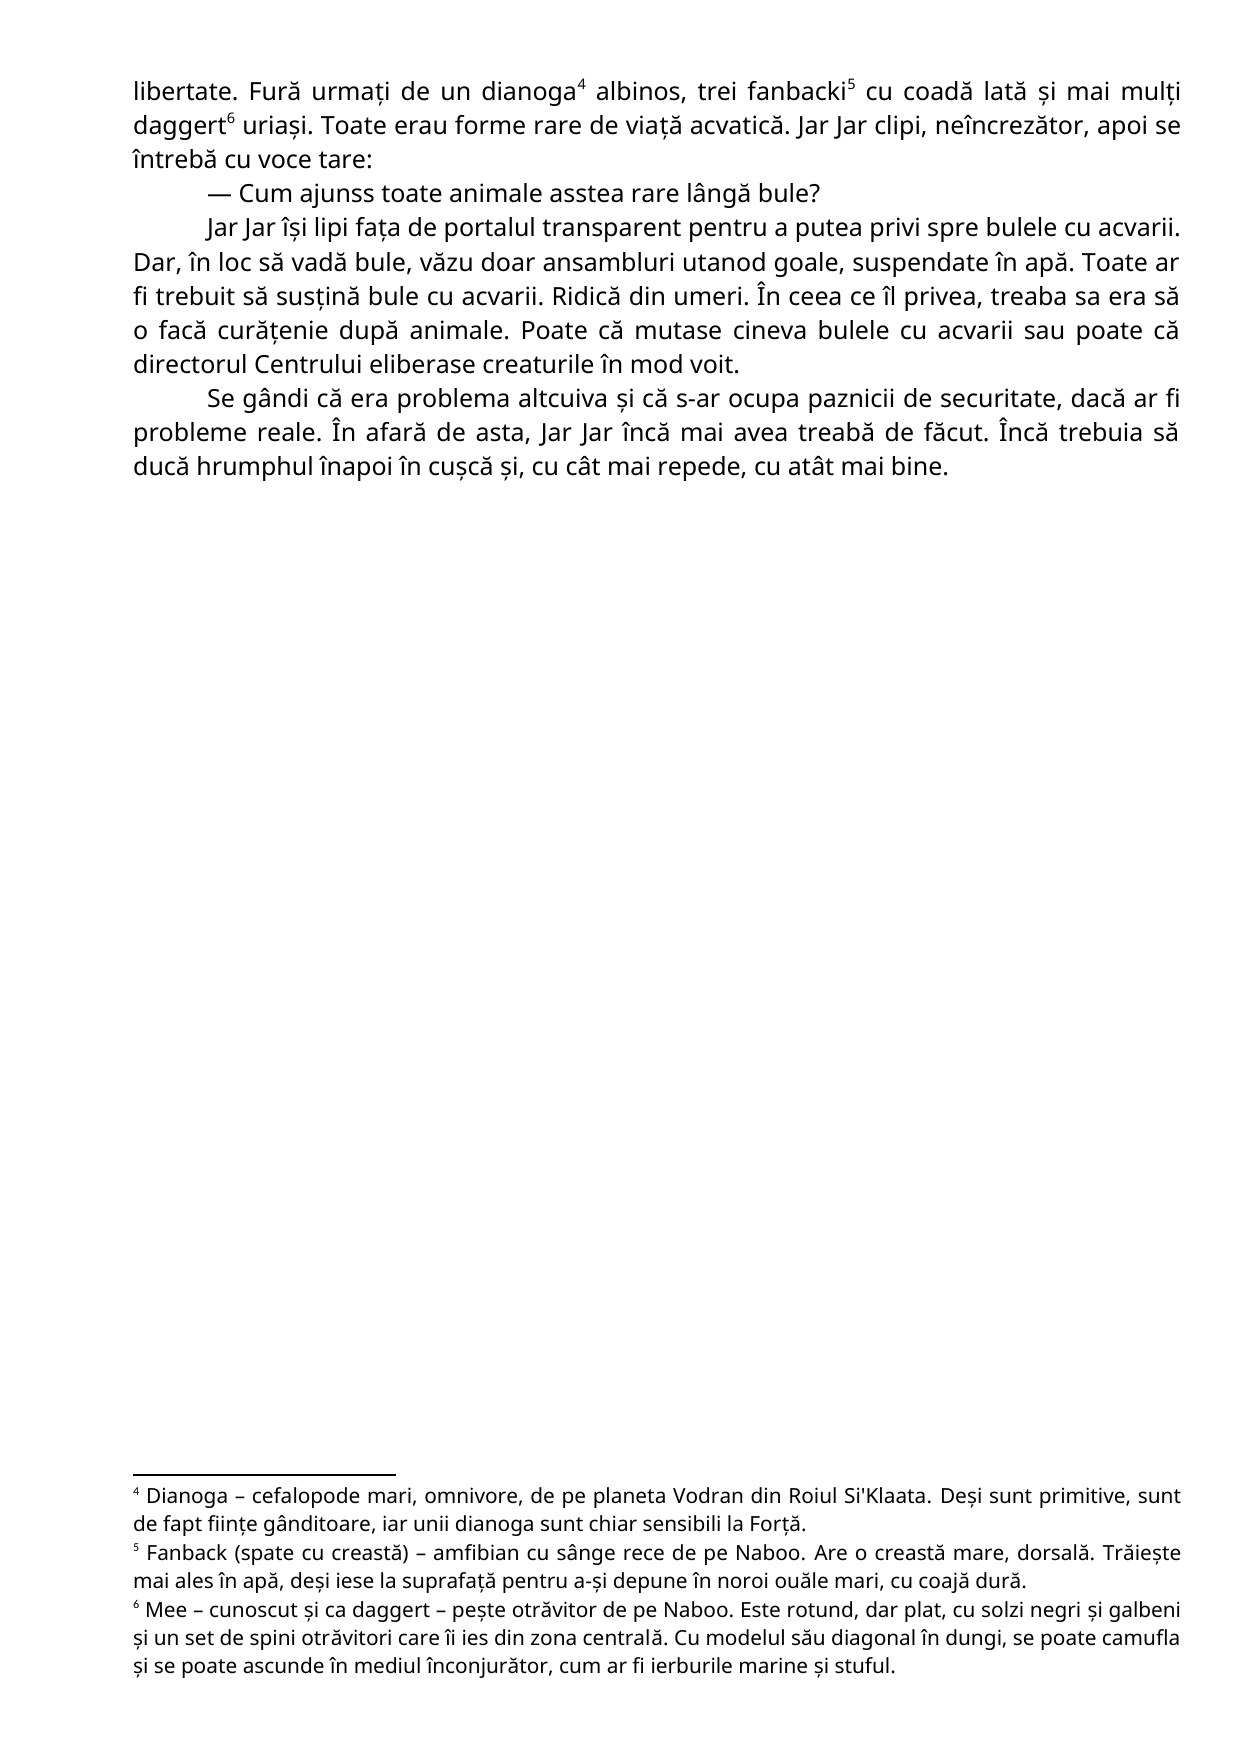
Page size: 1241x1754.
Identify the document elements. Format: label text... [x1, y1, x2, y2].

text Jar Jar îşi lipi faţa de portalul transparent pentru a putea privi spre bulele cu acvarii. Dar, în loc să vadă bule, văzu doar ansambluri utanod goale, suspendate în apă. Toate ar fi trebuit să susţină bule cu acvarii. Ridică din umeri. În ceea ce îl privea, treaba sa era să o facă curăţenie după animale. Poate că mutase cineva bulele cu acvarii sau poate că directorul Centrului eliberase creaturile în mod voit. [133, 210, 1181, 380]
text — Cum ajunss toate animale asstea rare lângă bule? [133, 176, 1181, 210]
text Se gândi că era problema altcuiva şi că s-ar ocupa paznicii de securitate, dacă ar fi probleme reale. În afară de asta, Jar Jar încă mai avea treabă de făcut. Încă trebuia să ducă hrumphul înapoi în cuşcă şi, cu cât mai repede, cu atât mai bine. [133, 380, 1181, 483]
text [133, 74, 1181, 176]
